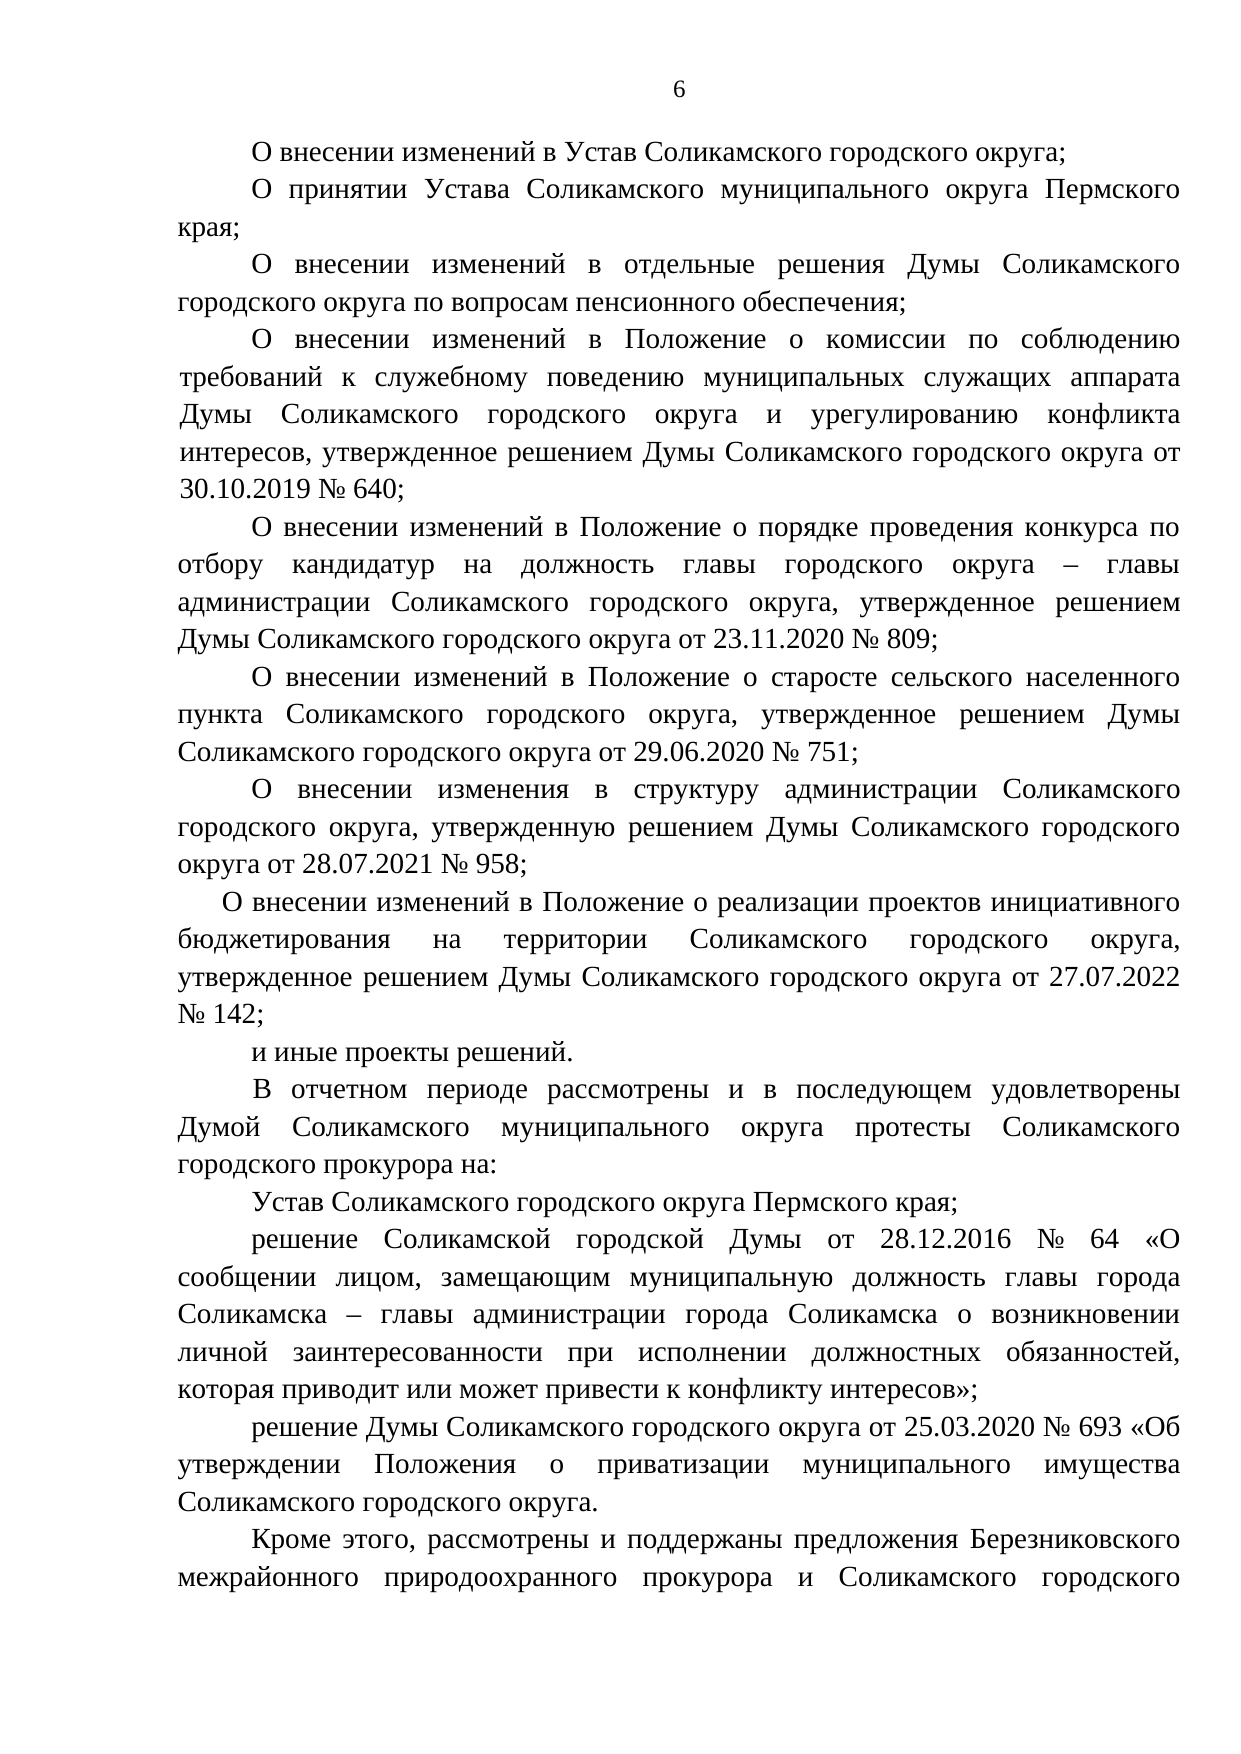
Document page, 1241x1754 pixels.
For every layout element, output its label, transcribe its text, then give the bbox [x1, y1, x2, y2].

text О внесении изменений в Положение о комиссии по соблюдению требований к служебному поведению муниципальных служащих аппарата Думы Соликамского городского округа и урегулированию конфликта интересов, утвержденное решением Думы Соликамского городского округа от 30.10.2019 № 640; [179, 319, 1181, 506]
text решение Думы Соликамского городского округа от 25.03.2020 № 693 «Об утверждении Положения о приватизации муниципального имущества Соликамского городского округа. [177, 1406, 1181, 1519]
text О внесении изменений в Положение о реализации проектов инициативного бюджетирования на территории Соликамского городского округа, утвержденное решением Думы Соликамского городского округа от 27.07.2022 № 142; [177, 881, 1181, 1031]
text О внесении изменений в Положение о порядке проведения конкурса по отбору кандидатур на должность главы городского округа – главы администрации Соликамского городского округа, утвержденное решением Думы Соликамского городского округа от 23.11.2020 № 809; [177, 506, 1181, 656]
text и иные проекты решений. [177, 1031, 1181, 1069]
text решение Соликамской городской Думы от 28.12.2016 № 64 «О сообщении лицом, замещающим муниципальную должность главы города Соликамска – главы администрации города Соликамска о возникновении личной заинтересованности при исполнении должностных обязанностей, которая приводит или может привести к конфликту интересов»; [177, 1219, 1181, 1406]
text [177, 1519, 1181, 1594]
text Устав Соликамского городского округа Пермского края; [177, 1181, 1181, 1219]
text О внесении изменений в отдельные решения Думы Соликамского городского округа по вопросам пенсионного обеспечения; [177, 244, 1181, 319]
text О внесении изменения в структуру администрации Соликамского городского округа, утвержденную решением Думы Соликамского городского округа от 28.07.2021 № 958; [177, 769, 1181, 881]
text О принятии Устава Соликамского муниципального округа Пермского края; [177, 169, 1181, 244]
text О внесении изменений в Положение о старосте сельского населенного пункта Соликамского городского округа, утвержденное решением Думы Соликамского городского округа от 29.06.2020 № 751; [177, 656, 1181, 769]
text В отчетном периоде рассмотрены и в последующем удовлетворены Думой Соликамского муниципального округа протесты Соликамского городского прокурора на: [177, 1069, 1181, 1181]
text О внесении изменений в Устав Соликамского городского округа; [177, 131, 1181, 169]
